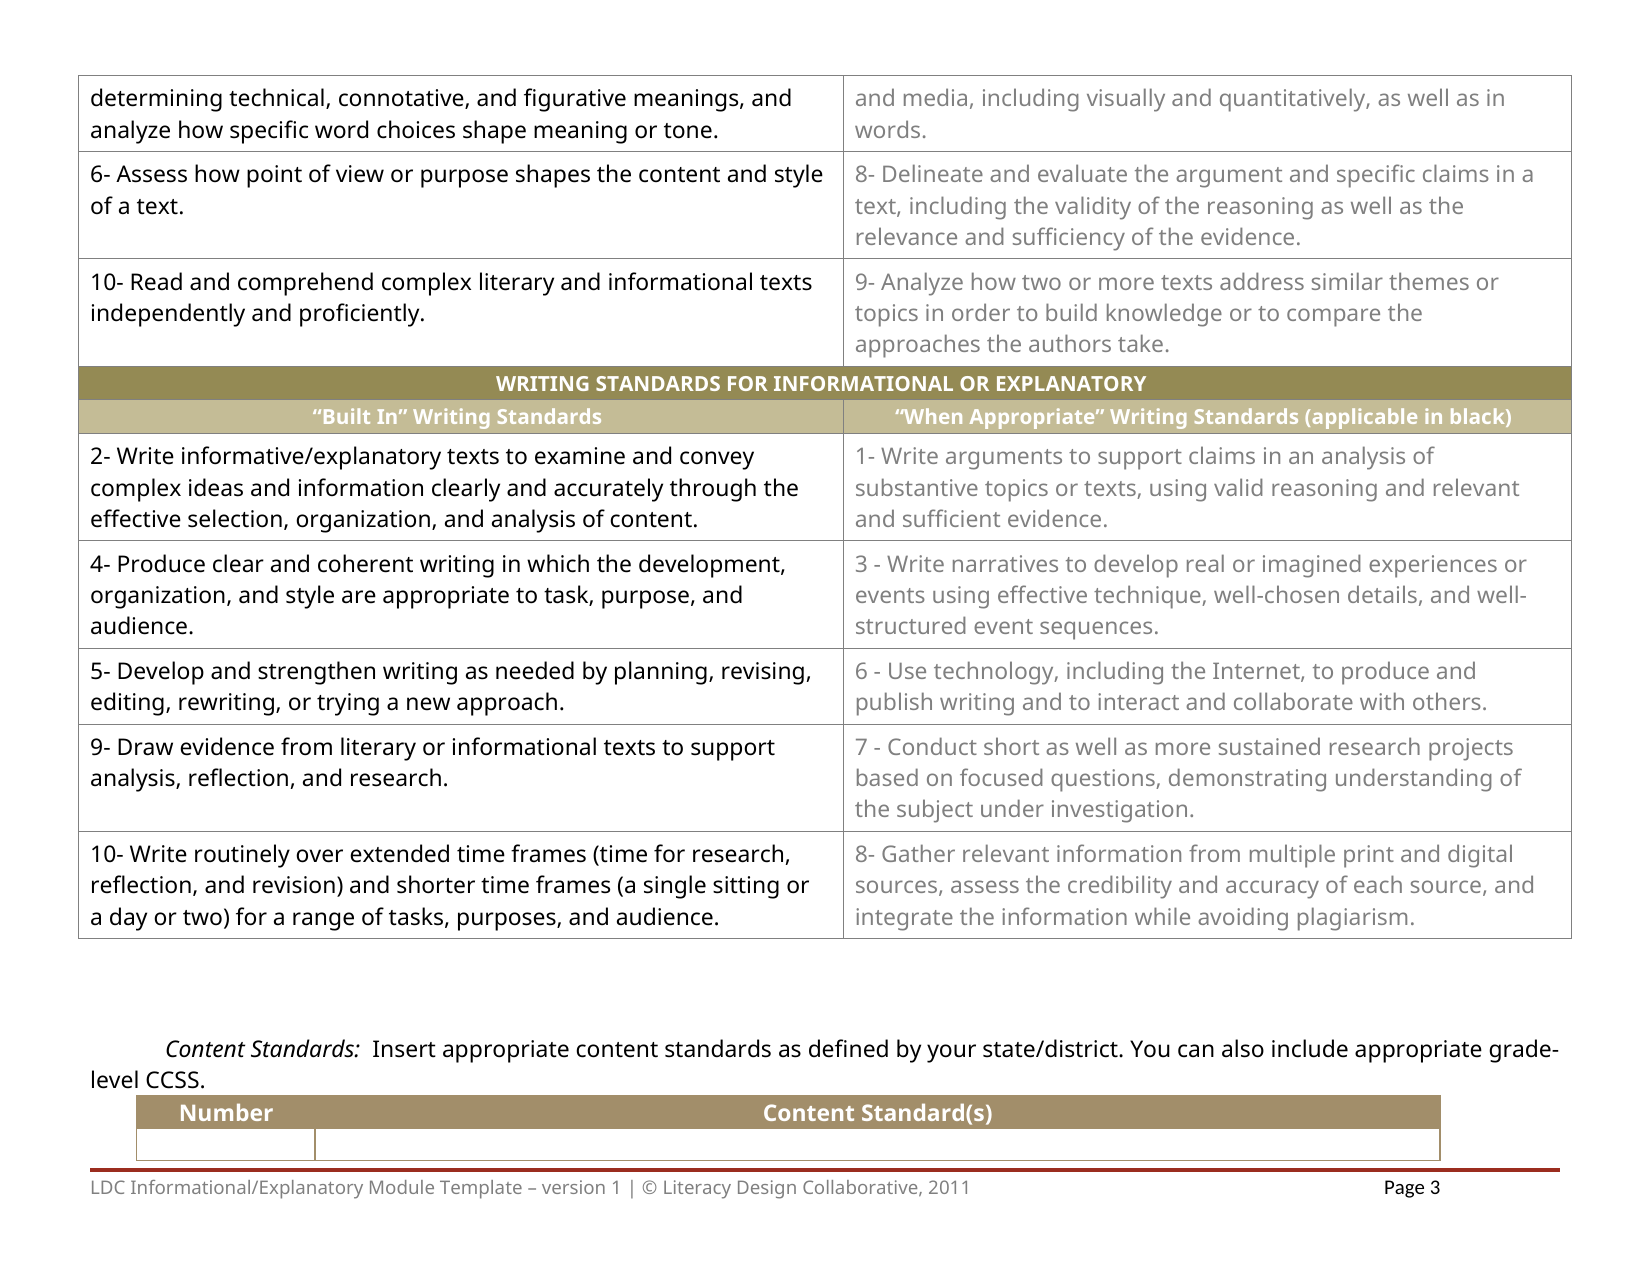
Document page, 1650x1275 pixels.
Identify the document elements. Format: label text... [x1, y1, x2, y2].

table_cell 6 - Use technology, including the Internet, to produce and publish writing and to interact and collaborate with others. [844, 649, 1571, 723]
table_cell 4- Produce clear and coherent writing in which the development, organization, and style are appropriate to task, purpose, and audience. [79, 541, 843, 647]
table_cell 3 - Write narratives to develop real or imagined experiences or events using effective technique, well-chosen details, and well-structured event sequences. [844, 541, 1571, 647]
table_header Number [137, 1096, 314, 1128]
table_header Content Standard(s) [316, 1096, 1439, 1128]
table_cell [79, 76, 843, 151]
table_cell [316, 1129, 1439, 1160]
table_cell 5- Develop and strengthen writing as needed by planning, revising, editing, rewriting, or trying a new approach. [79, 649, 843, 723]
table_cell 8- Gather relevant information from multiple print and digital sources, assess the credibility and accuracy of each source, and integrate the information while avoiding plagiarism. [844, 832, 1571, 938]
table_cell 7 - Conduct short as well as more sustained research projects based on focused questions, demonstrating understanding of the subject under investigation. [844, 725, 1571, 831]
table_cell 10- Read and comprehend complex literary and informational texts independently and proficiently. [79, 259, 843, 366]
table_cell 2- Write informative/explanatory texts to examine and convey complex ideas and information clearly and accurately through the effective selection, organization, and analysis of content. [79, 434, 843, 540]
table_cell 1- Write arguments to support claims in an analysis of substantive topics or texts, using valid reasoning and relevant and sufficient evidence. [844, 434, 1571, 540]
table_cell 9- Draw evidence from literary or informational texts to support analysis, reflection, and research. [79, 725, 843, 831]
table_cell 6- Assess how point of view or purpose shapes the content and style of a text. [79, 152, 843, 258]
table_cell “When Appropriate” Writing Standards (applicable in black) [844, 400, 1571, 433]
table_cell 8- Delineate and evaluate the argument and specific claims in a text, including the validity of the reasoning as well as the relevance and sufficiency of the evidence. [844, 152, 1571, 258]
table_cell 10- Write routinely over extended time frames (time for research, reflection, and revision) and shorter time frames (a single sitting or a day or two) for a range of tasks, purposes, and audience. [79, 832, 843, 938]
text Content Standards: Insert appropriate content standards as defined by your state/district. You can also include appropriate grade-level CCSS. [90, 1033, 1560, 1095]
table_cell “Built In” Writing Standards [79, 400, 843, 433]
table_cell WRITING STANDARDS FOR INFORMATIONAL OR EXPLANATORY [79, 367, 1571, 399]
table_cell 9- Analyze how two or more texts address similar themes or topics in order to build knowledge or to compare the approaches the authors take. [844, 259, 1571, 366]
table_cell [137, 1129, 314, 1160]
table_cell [844, 76, 1571, 151]
